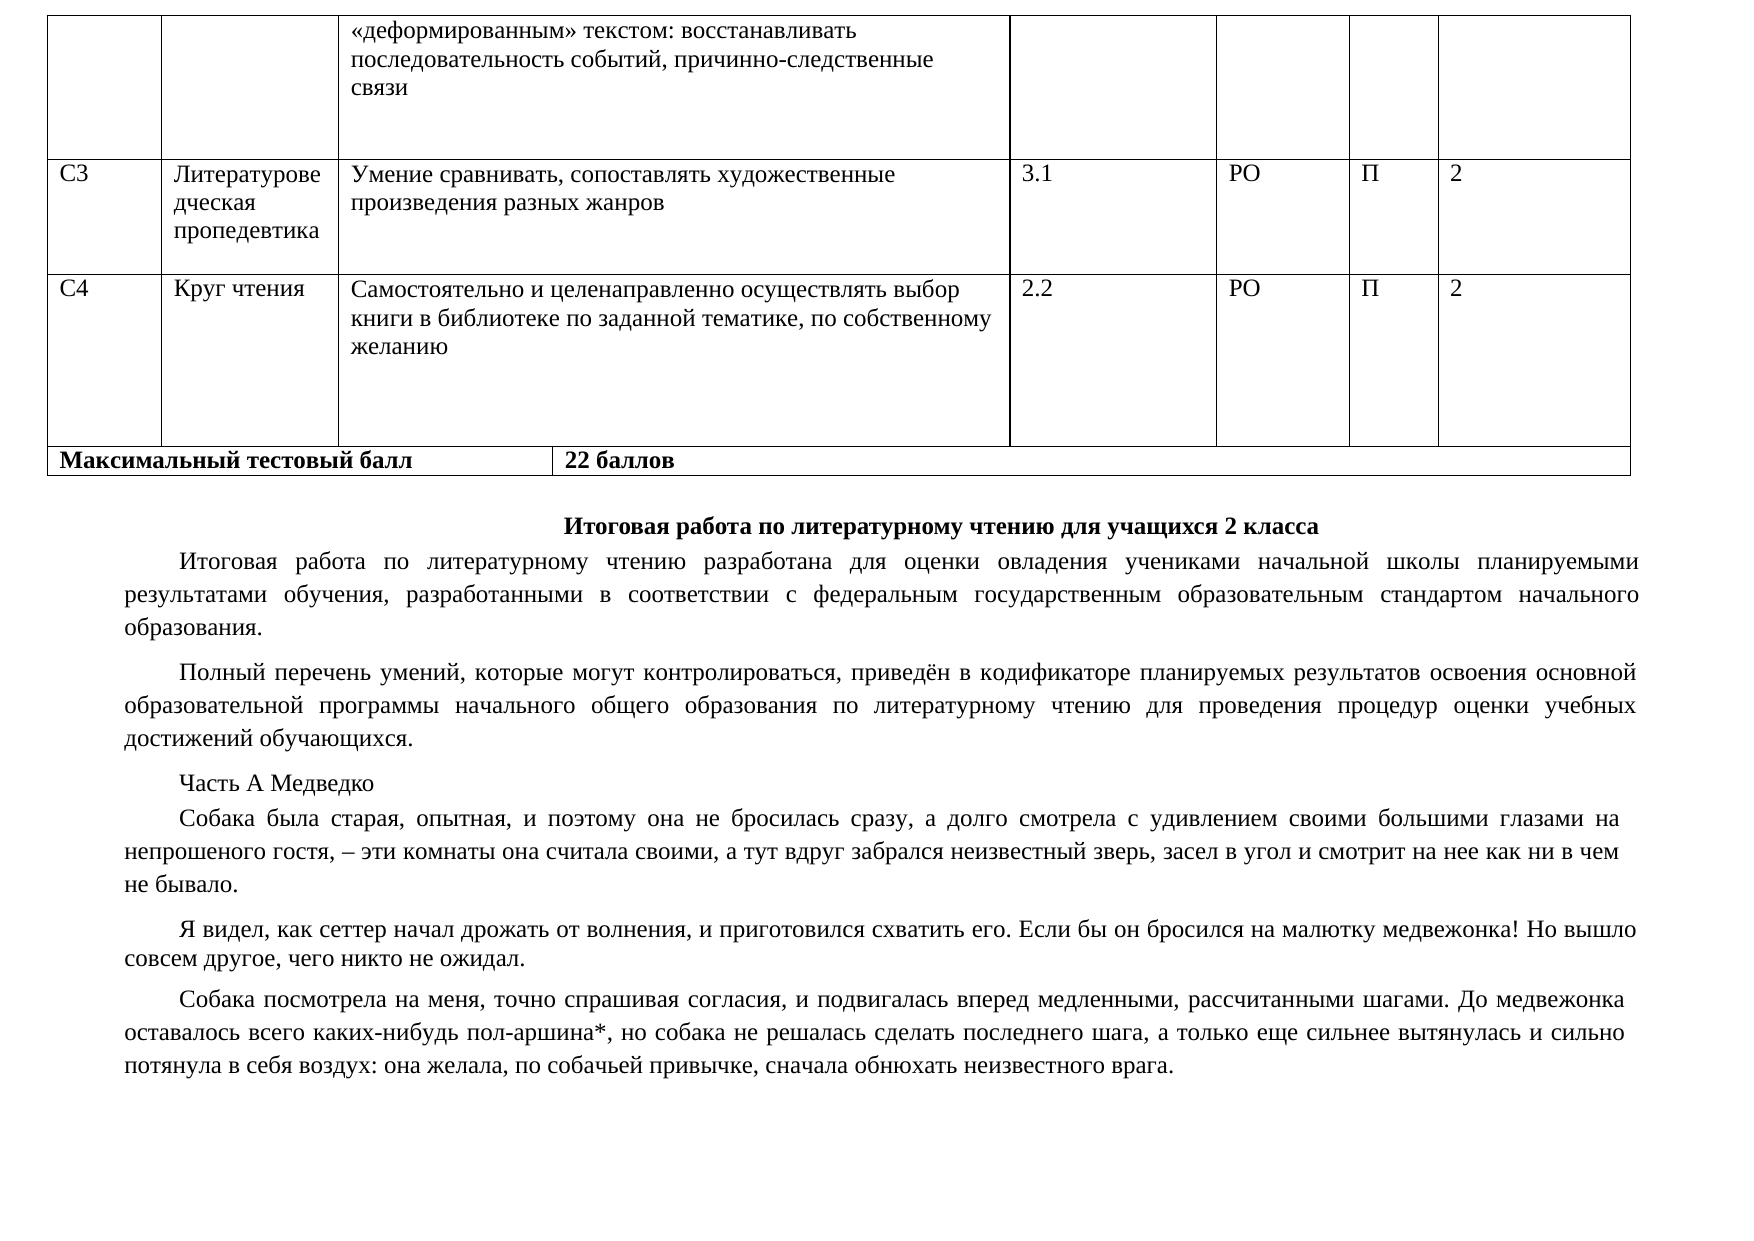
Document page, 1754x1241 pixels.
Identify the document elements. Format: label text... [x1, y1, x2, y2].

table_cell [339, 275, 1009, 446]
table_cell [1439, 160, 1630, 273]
text Собака была старая, опытная, и поэтому она не бросилась сразу, а долго смотрела с удивлением своими большими глазами на непрошеного гостя, – эти комнаты она считала своими, а тут вдруг забрался неизвестный зверь, засел в угол и смотрит на нее как ни в чем не бывало. [124, 803, 1622, 897]
subtitle Часть А Медведко [124, 769, 831, 796]
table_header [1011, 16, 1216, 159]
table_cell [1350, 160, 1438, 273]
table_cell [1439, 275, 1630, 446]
text Полный перечень умений, которые могут контролироваться, приведён в кодификаторе планируемых результатов освоения основной образовательной программы начального общего образования по литературному чтению для проведения процедур оценки учебных достижений обучающихся. [124, 657, 1638, 752]
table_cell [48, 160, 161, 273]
text Я видел, как сеттер начал дрожать от волнения, и приготовился схватить его. Если бы он бросился на малютку медвежонка! Но вышло совсем другое, чего никто не ожидал. [124, 914, 1640, 972]
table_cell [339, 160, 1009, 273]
text Итоговая работа по литературному чтению разработана для оценки овладения учениками начальной школы планируемыми результатами обучения, разработанными в соответствии с федеральным государственным образовательным стандартом начального образования. [124, 546, 1641, 641]
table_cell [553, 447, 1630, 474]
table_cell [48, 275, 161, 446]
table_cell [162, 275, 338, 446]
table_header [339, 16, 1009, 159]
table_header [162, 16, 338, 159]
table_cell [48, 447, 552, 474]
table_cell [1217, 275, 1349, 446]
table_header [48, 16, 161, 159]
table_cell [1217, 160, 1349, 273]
subtitle Итоговая работа по литературному чтению для учащихся 2 класса [124, 511, 1704, 539]
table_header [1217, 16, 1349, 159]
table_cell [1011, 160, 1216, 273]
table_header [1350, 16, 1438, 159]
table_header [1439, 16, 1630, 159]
text Собака посмотрела на меня, точно спрашивая согласия, и подвигалась вперед медленными, рассчитанными шагами. До медвежонка оставалось всего каких-нибудь пол-аршина*, но собака не решалась сделать последнего шага, а только еще сильнее вытянулась и сильно потянула в себя воздух: она желала, по собачьей привычке, сначала обнюхать неизвестного врага. [124, 984, 1626, 1079]
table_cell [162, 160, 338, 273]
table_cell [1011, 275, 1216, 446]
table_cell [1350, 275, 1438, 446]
